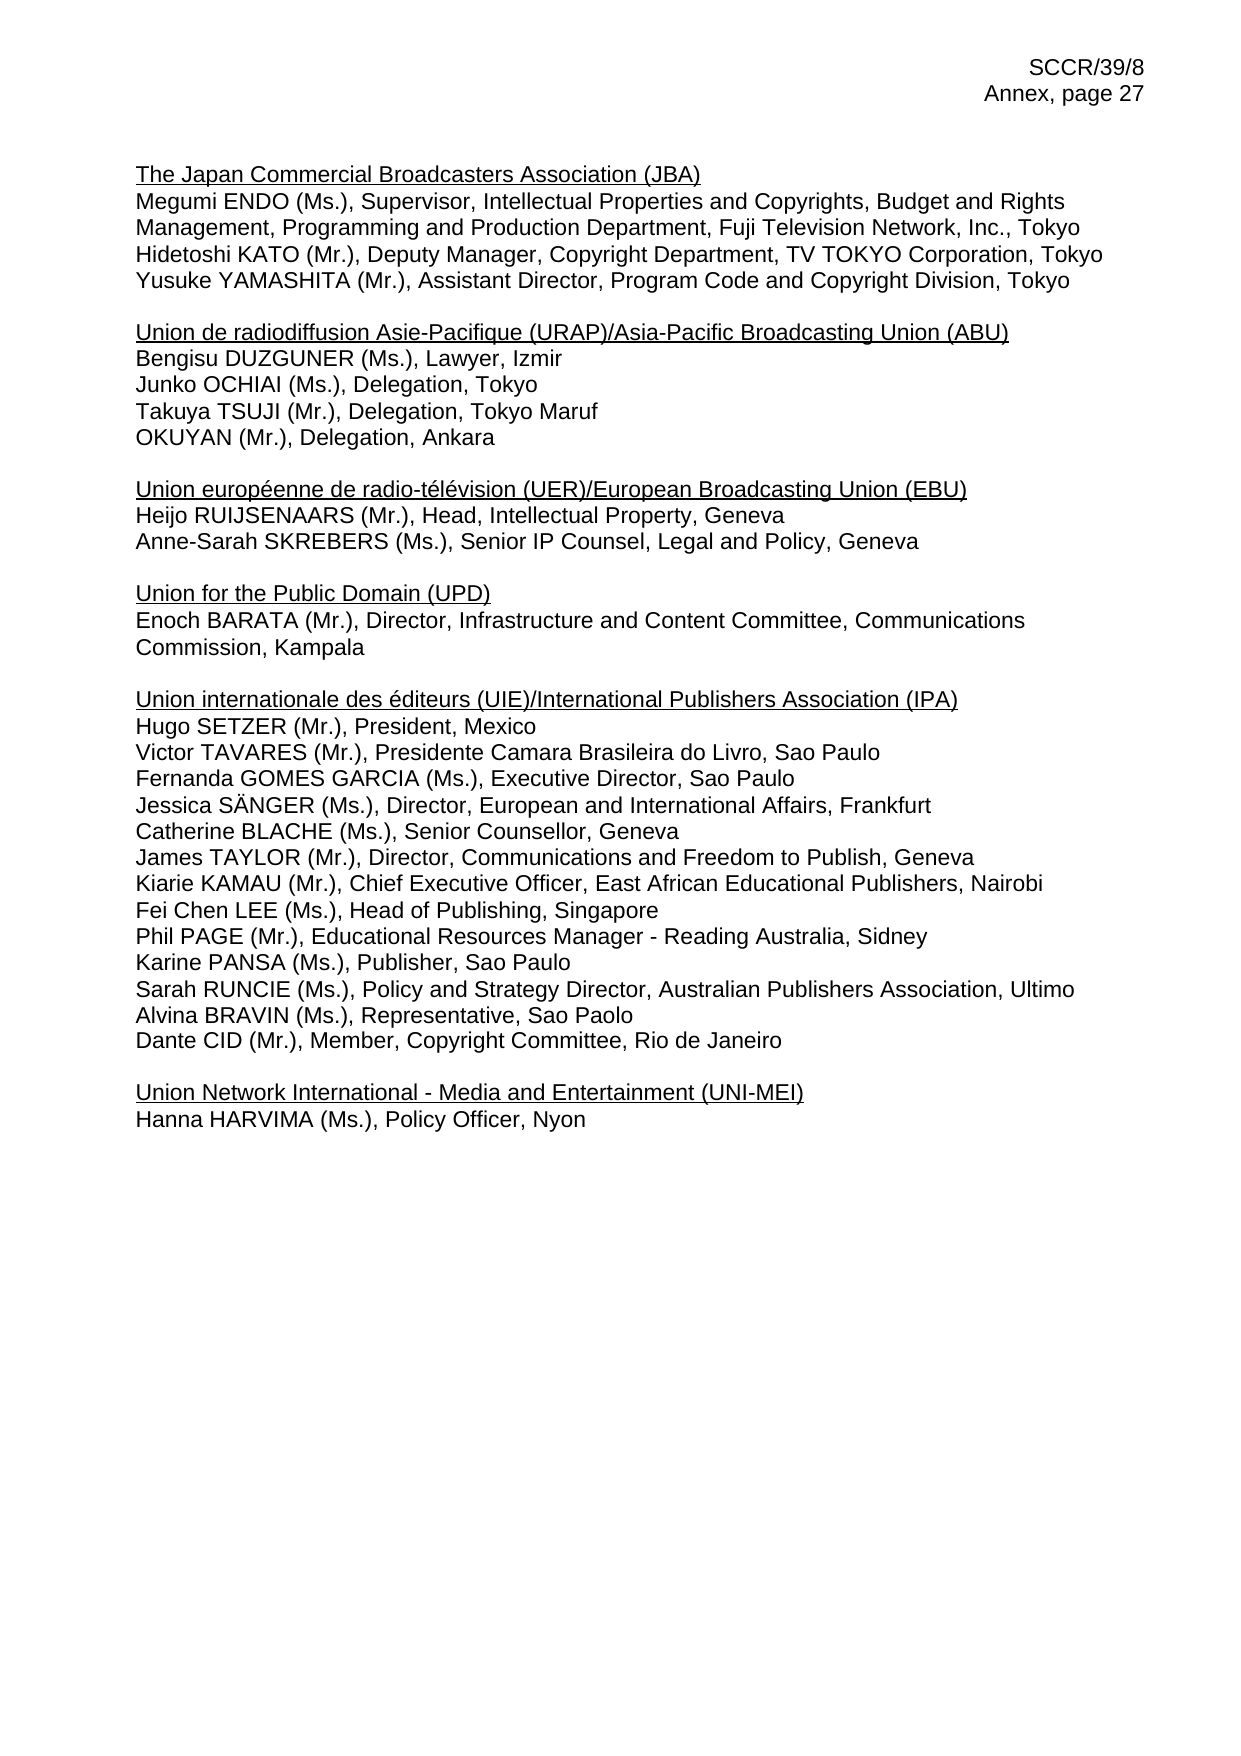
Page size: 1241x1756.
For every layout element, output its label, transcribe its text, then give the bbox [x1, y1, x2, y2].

text Anne-Sarah SKREBERS (Ms.), Senior IP Counsel, Legal and Policy, Geneva [135, 528, 1144, 554]
text Kiarie KAMAU (Mr.), Chief Executive Officer, East African Educational Publishers, Nairobi Fei Chen LEE (Ms.), Head of Publishing, Singapore [135, 870, 1057, 923]
text Phil PAGE (Mr.), Educational Resources Manager - Reading Australia, Sidney Karine PANSA (Ms.), Publisher, Sao Paulo [135, 923, 942, 976]
text Victor TAVARES (Mr.), Presidente Camara Brasileira do Livro, Sao Paulo Fernanda GOMES GARCIA (Ms.), Executive Director, Sao Paulo [135, 739, 894, 792]
text The Japan Commercial Broadcasters Association (JBA) [135, 162, 1144, 188]
text Union for the Public Domain (UPD) [135, 581, 1144, 607]
text Union Network International - Media and Entertainment (UNI-MEI) Hanna HARVIMA (Ms.), Policy Officer, Nyon [135, 1079, 818, 1132]
text Union européenne de radio-télévision (UER)/European Broadcasting Union (EBU) Heijo RUIJSENAARS (Mr.), Head, Intellectual Property, Geneva [135, 476, 981, 528]
text Junko OCHIAI (Ms.), Delegation, Tokyo Takuya TSUJI (Mr.), Delegation, Tokyo Maruf OKUYAN (Mr.), Delegation, Ankara [135, 371, 601, 450]
text Sarah RUNCIE (Ms.), Policy and Strategy Director, Australian Publishers Association, Ultimo Alvina BRAVIN (Ms.), Representative, Sao Paolo [135, 976, 1089, 1028]
text Union internationale des éditeurs (UIE)/International Publishers Association (IPA) Hugo SETZER (Mr.), President, Mexico [135, 686, 972, 739]
text Megumi ENDO (Ms.), Supervisor, Intellectual Properties and Copyrights, Budget and Rights Management, Programming and Production Department, Fuji Television Network, Inc., Tokyo Hidetoshi KATO (Mr.), Deputy Manager, Copyright Department, TV TOKYO Corporation, Tokyo Yusuke YAMASHITA (Mr.), Assistant Director, Program Code and Copyright Division, Tokyo [135, 188, 1117, 293]
text Jessica SÄNGER (Ms.), Director, European and International Affairs, Frankfurt Catherine BLACHE (Ms.), Senior Counsellor, Geneva [135, 792, 945, 844]
text Enoch BARATA (Mr.), Director, Infrastructure and Content Committee, Communications Commission, Kampala [135, 607, 1040, 660]
text James TAYLOR (Mr.), Director, Communications and Freedom to Publish, Geneva [135, 844, 1144, 870]
text Dante CID (Mr.), Member, Copyright Committee, Rio de Janeiro [135, 1028, 1144, 1054]
text Union de radiodiffusion Asie-Pacifique (URAP)/Asia-Pacific Broadcasting Union (ABU) Bengisu DUZGUNER (Ms.), Lawyer, Izmir [135, 318, 1023, 371]
